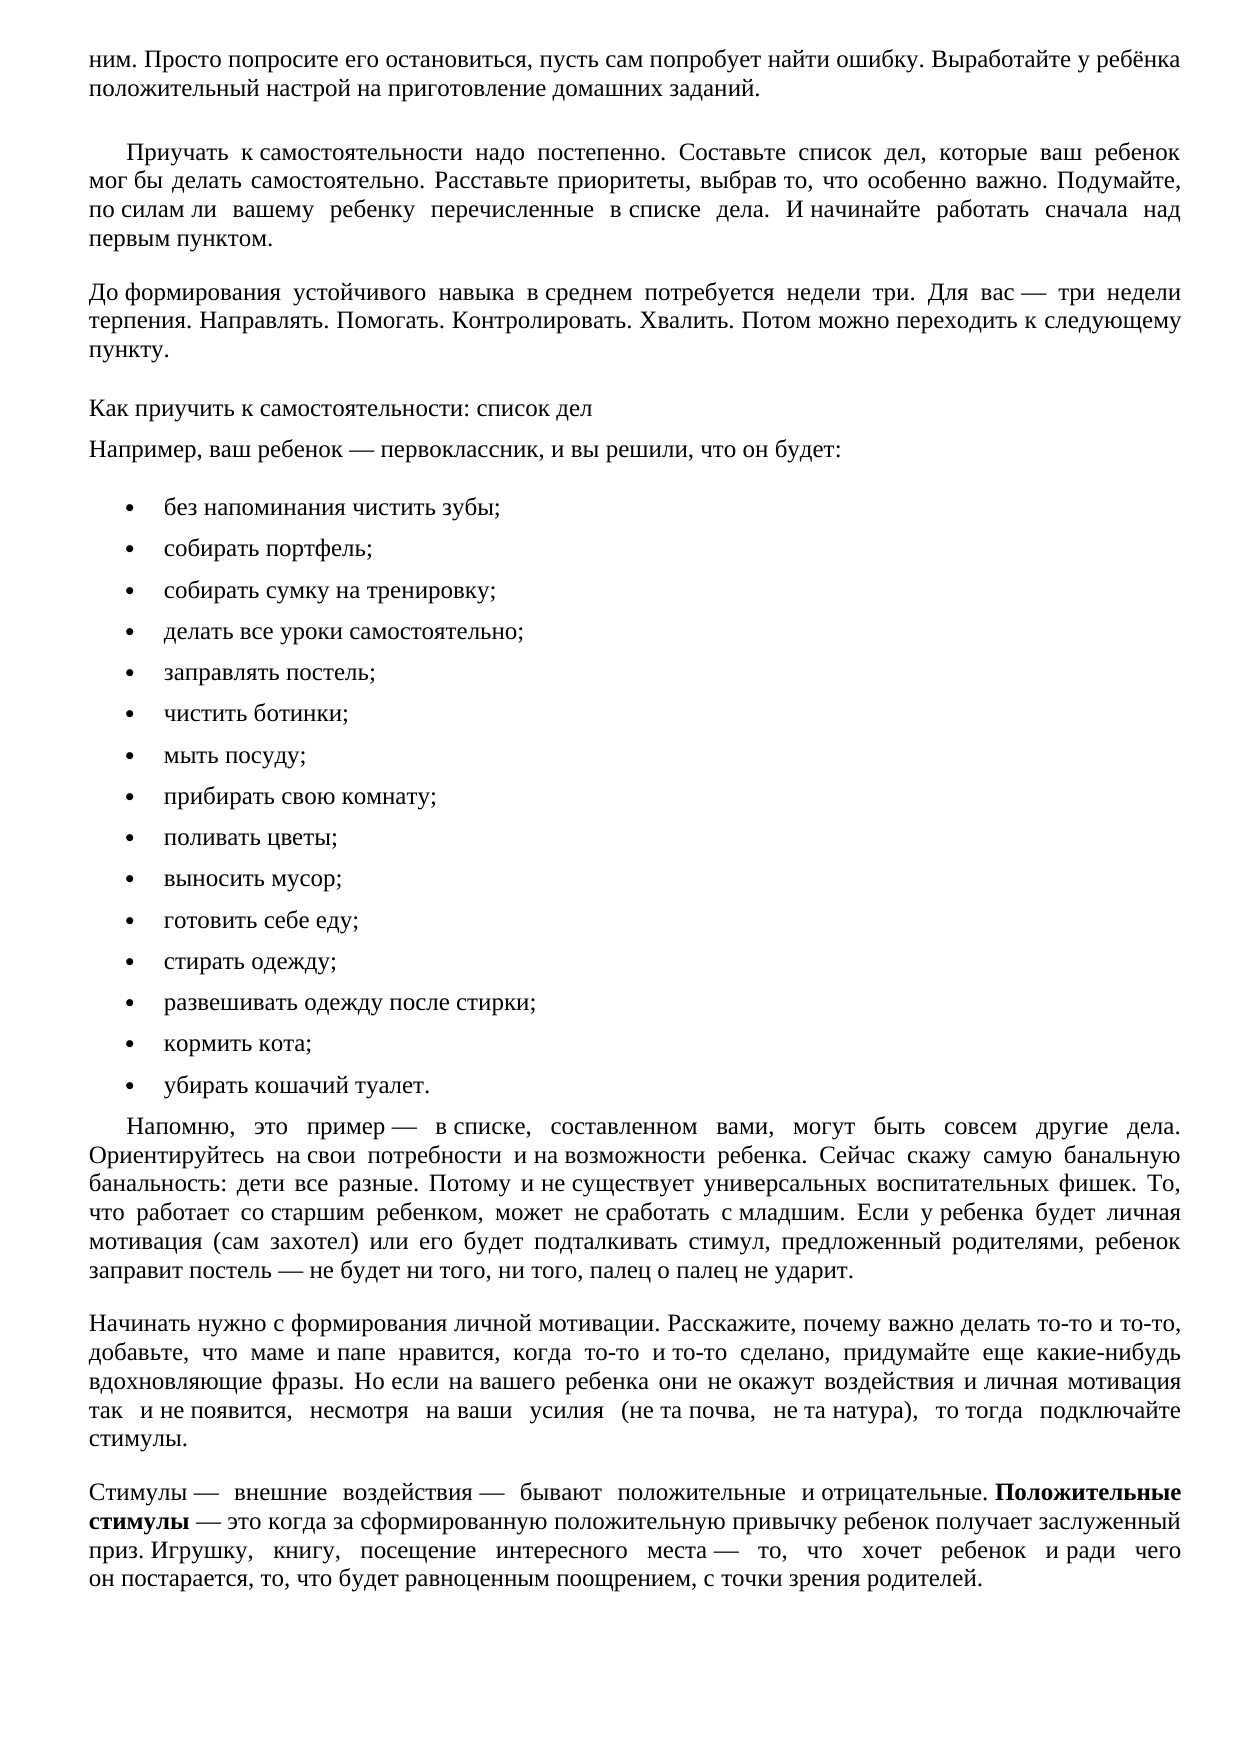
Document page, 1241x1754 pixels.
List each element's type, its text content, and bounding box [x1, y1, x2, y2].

list выносить мусор; [126, 863, 1181, 892]
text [89, 44, 1181, 102]
text Напомню, это пример — в списке, составленном вами, могут быть совсем другие дела. Ориентируйтесь на свои потребности и на возможности ребенка. Сейчас скажу самую банальную банальность: дети все разные. Потому и не существует универсальных воспитательных фишек. То, что работает со старшим ребенком, может не сработать с младшим. Если у ребенка будет личная мотивация (сам захотел) или его будет подталкивать стимул, предложенный родителями, ребенок заправит постель — не будет ни того, ни того, палец о палец не ударит. [89, 1111, 1181, 1283]
list без напоминания чистить зубы; [126, 492, 1181, 521]
text Как приучить к самостоятельности: список дел [89, 388, 1181, 422]
list убирать кошачий туалет. [126, 1070, 1181, 1098]
list мыть посуду; [126, 740, 1181, 768]
list заправлять постель; [126, 657, 1181, 686]
list прибирать свою комнату; [126, 781, 1181, 810]
text Приучать к самостоятельности надо постепенно. Составьте список дел, которые ваш ребенок мог бы делать самостоятельно. Расставьте приоритеты, выбрав то, что особенно важно. Подумайте, по силам ли вашему ребенку перечисленные в списке дела. И начинайте работать сначала над первым пунктом. [89, 137, 1181, 252]
list собирать портфель; [126, 533, 1181, 562]
text Начинать нужно с формирования личной мотивации. Расскажите, почему важно делать то-то и то-то, добавьте, что маме и папе нравится, когда то-то и то-то сделано, придумайте еще какие-нибудь вдохновляющие фразы. Но если на вашего ребенка они не окажут воздействия и личная мотивация так и не появится, несмотря на ваши усилия (не та почва, не та натура), то тогда подключайте стимулы. [89, 1308, 1181, 1452]
text Стимулы — внешние воздействия — бывают положительные и отрицательные. Положительные стимулы — это когда за сформированную положительную привычку ребенок получает заслуженный приз. Игрушку, книгу, посещение интересного места — то, что хочет ребенок и ради чего он постарается, то, что будет равноценным поощрением, с точки зрения родителей. [89, 1477, 1181, 1592]
list собирать сумку на тренировку; [126, 575, 1181, 603]
text Например, ваш ребенок — первоклассник, и вы решили, что он будет: [89, 434, 1181, 463]
list чистить ботинки; [126, 698, 1181, 727]
list развешивать одежду после стирки; [126, 987, 1181, 1016]
text До формирования устойчивого навыка в среднем потребуется недели три. Для вас — три недели терпения. Направлять. Помогать. Контролировать. Хвалить. Потом можно переходить к следующему пункту. [89, 277, 1181, 363]
list делать все уроки самостоятельно; [126, 616, 1181, 645]
list поливать цветы; [126, 822, 1181, 851]
list кормить кота; [126, 1028, 1181, 1057]
list стирать одежду; [126, 946, 1181, 975]
list готовить себе еду; [126, 905, 1181, 933]
